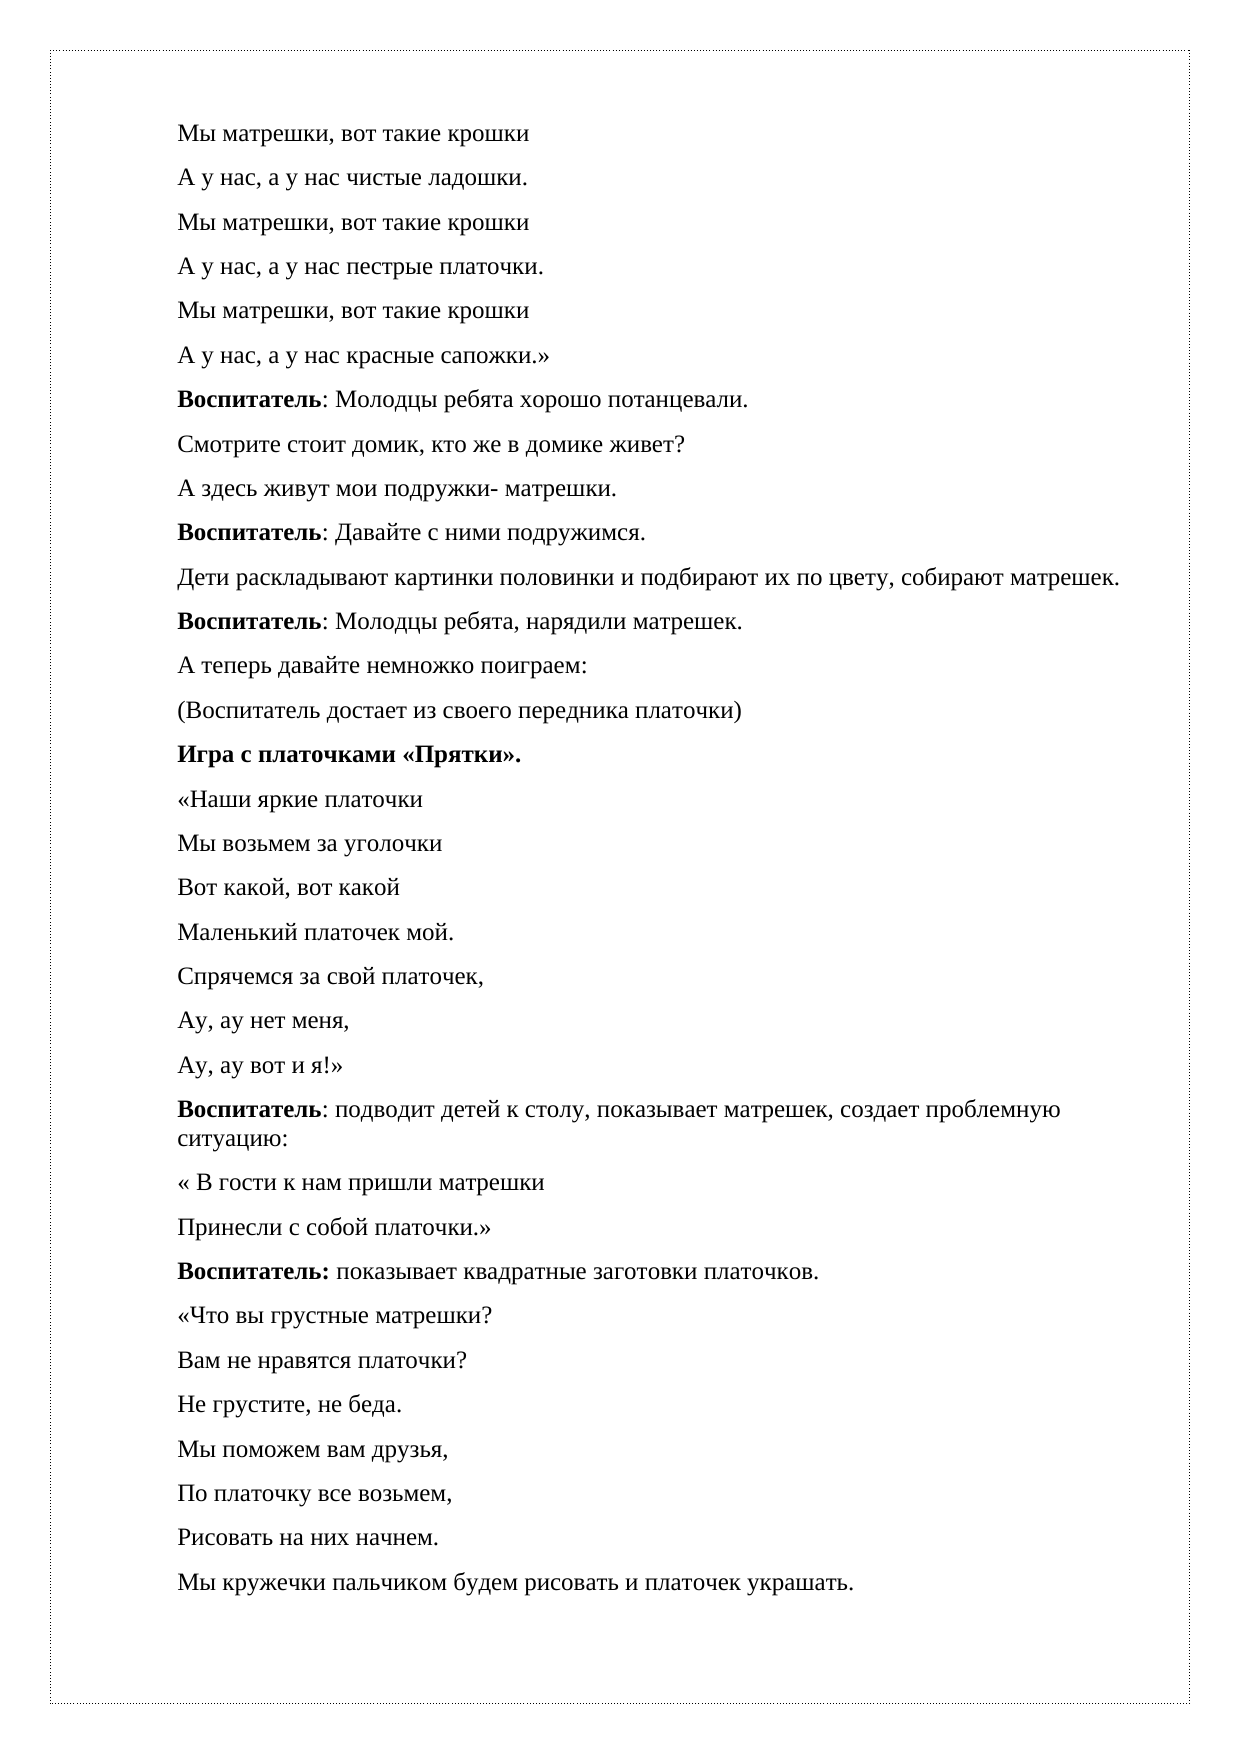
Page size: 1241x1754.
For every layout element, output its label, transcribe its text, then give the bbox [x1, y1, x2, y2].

text Мы кружечки пальчиком будем рисовать и платочек украшать. [177, 1567, 1152, 1596]
text (Воспитатель достает из своего передника платочки) [177, 695, 1152, 724]
text Смотрите стоит домик, кто же в домике живет? [177, 429, 1152, 457]
text А у нас, а у нас чистые ладошки. [177, 162, 1152, 191]
text А здесь живут мои подружки- матрешки. [177, 473, 1152, 502]
text Мы возьмем за уголочки [177, 828, 1152, 857]
text « В гости к нам пришли матрешки [177, 1167, 1152, 1196]
text Вам не нравятся платочки? [177, 1345, 1152, 1374]
text Мы матрешки, вот такие крошки [177, 118, 1152, 147]
text А теперь давайте немножко поиграем: [177, 651, 1152, 679]
text Мы матрешки, вот такие крошки [177, 207, 1152, 236]
text Дети раскладывают картинки половинки и подбирают их по цвету, собирают матрешек. [177, 562, 1152, 591]
text Ау, ау нет меня, [177, 1006, 1152, 1034]
text Рисовать на них начнем. [177, 1522, 1152, 1551]
text А у нас, а у нас красные сапожки.» [177, 340, 1152, 369]
text Не грустите, не беда. [177, 1389, 1152, 1418]
text Воспитатель: Давайте с ними подружимся. [177, 517, 1152, 546]
text Воспитатель: показывает квадратные заготовки платочков. [177, 1256, 1152, 1285]
text А у нас, а у нас пестрые платочки. [177, 251, 1152, 280]
text Мы поможем вам друзья, [177, 1434, 1152, 1462]
text По платочку все возьмем, [177, 1478, 1152, 1507]
text Воспитатель: Молодцы ребята хорошо потанцевали. [177, 384, 1152, 413]
text Маленький платочек мой. [177, 917, 1152, 946]
text «Что вы грустные матрешки? [177, 1301, 1152, 1329]
text Игра с платочками «Прятки». [177, 739, 1152, 768]
text Вот какой, вот какой [177, 872, 1152, 901]
text Воспитатель: Молодцы ребята, нарядили матрешек. [177, 606, 1152, 635]
text Спрячемся за свой платочек, [177, 961, 1152, 990]
text Мы матрешки, вот такие крошки [177, 296, 1152, 324]
text «Наши яркие платочки [177, 784, 1152, 812]
text Воспитатель: подводит детей к столу, показывает матрешек, создает проблемную ситуацию: [177, 1094, 1152, 1152]
text Ау, ау вот и я!» [177, 1050, 1152, 1079]
text Принесли с собой платочки.» [177, 1212, 1152, 1241]
